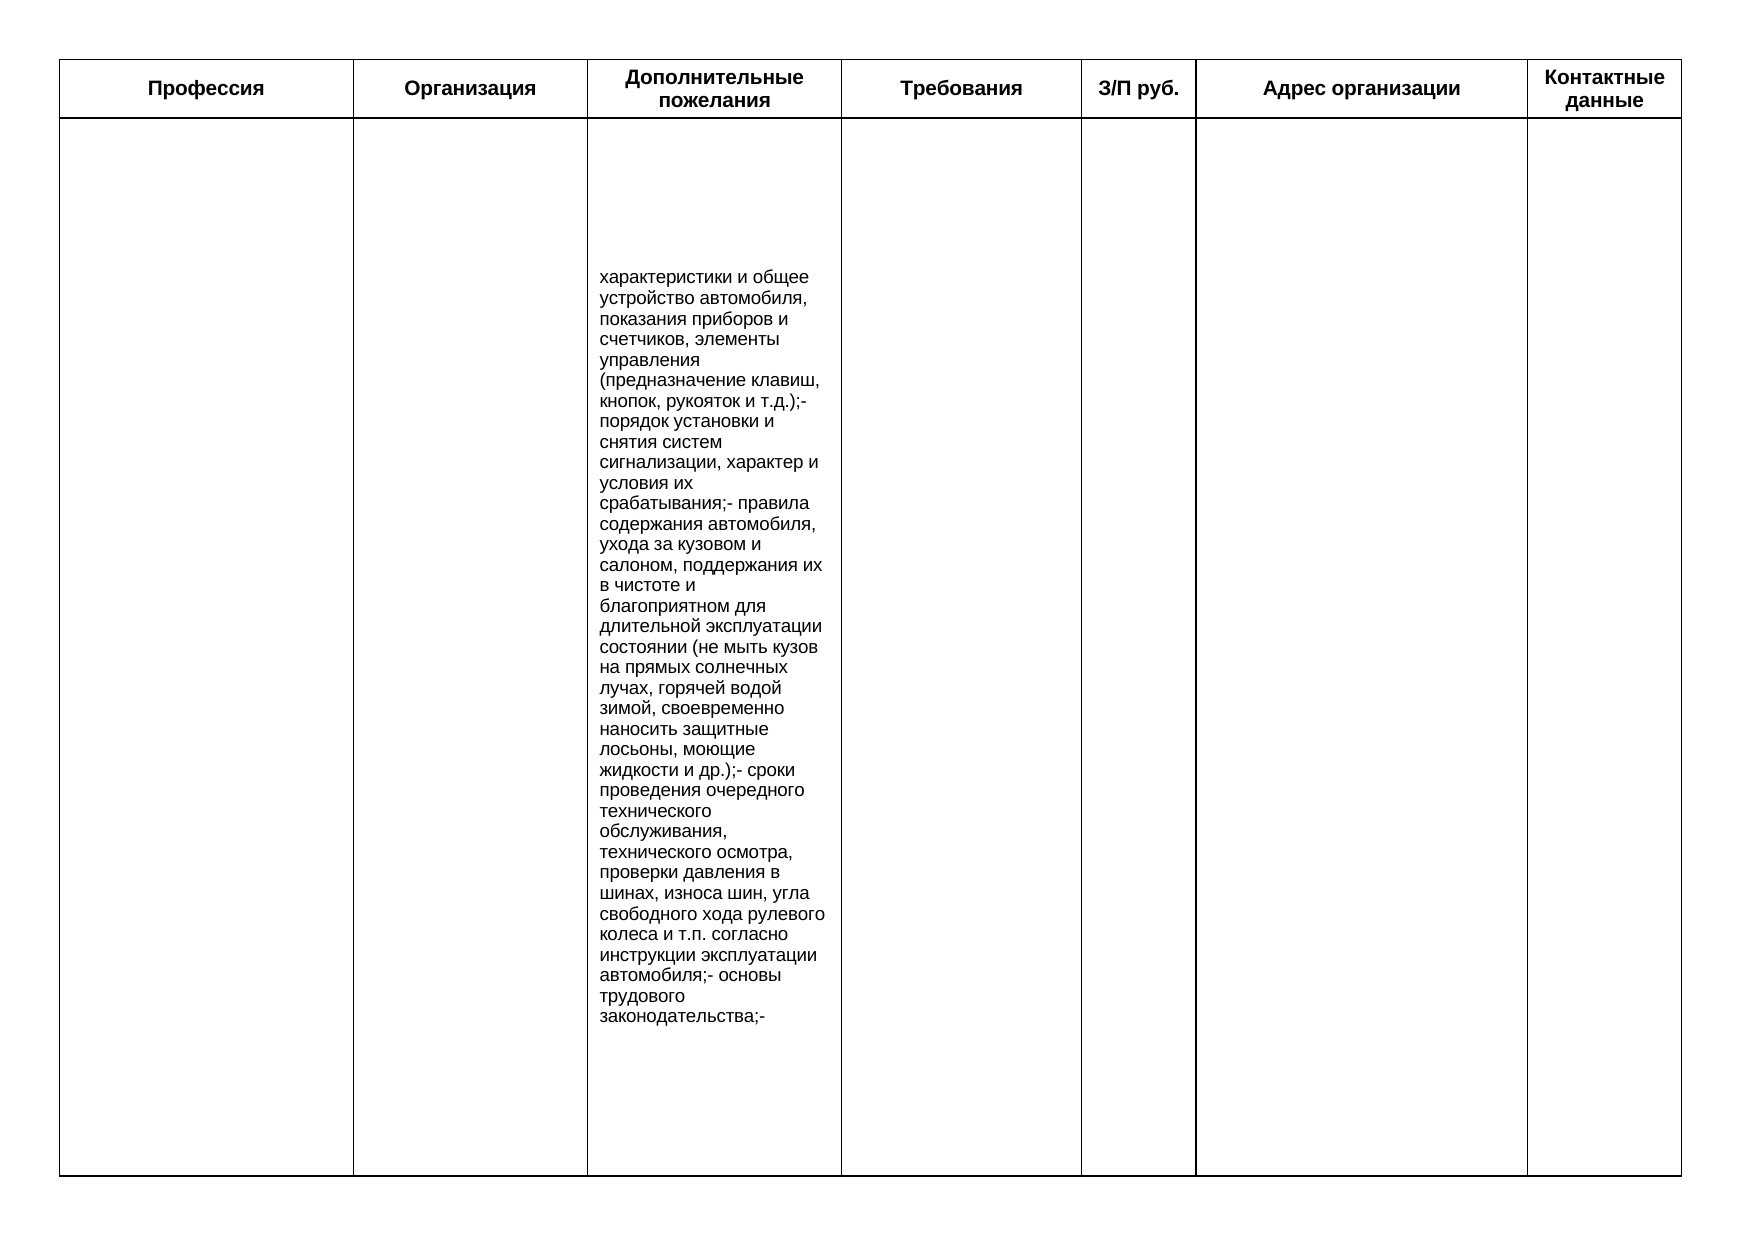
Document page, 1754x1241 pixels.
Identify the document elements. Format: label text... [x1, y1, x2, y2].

table_cell характеристики и общее устройство автомобиля, показания приборов и счетчиков, элементы управления (предназначение клавиш, кнопок, рукояток и т.д.);- порядок установки и снятия систем сигнализации, характер и условия их срабатывания;- правила содержания автомобиля, ухода за кузовом и салоном, поддержания их в чистоте и благоприятном для длительной эксплуатации состоянии (не мыть кузов на прямых солнечных лучах, горячей водой зимой, своевременно наносить защитные лосьоны, моющие жидкости и др.);- сроки проведения очередного технического обслуживания, технического осмотра, проверки давления в шинах, износа шин, угла свободного хода рулевого колеса и т.п. согласно инструкции эксплуатации автомобиля;- основы трудового законодательства;- [588, 119, 841, 1175]
table_cell [842, 119, 1081, 1175]
table_cell Требования [842, 60, 1081, 117]
table_cell [354, 119, 587, 1175]
table_cell З/П руб. [1082, 60, 1195, 117]
table_cell Контактные данные [1528, 60, 1681, 117]
table_cell [1197, 119, 1527, 1175]
table_cell Организация [354, 60, 587, 117]
table_cell Адрес организации [1197, 60, 1527, 117]
table_cell [60, 119, 353, 1175]
table_cell Дополнительные пожелания [588, 60, 841, 117]
table_cell [1528, 119, 1681, 1175]
table_cell Профессия [60, 60, 353, 117]
table_cell [1082, 119, 1195, 1175]
